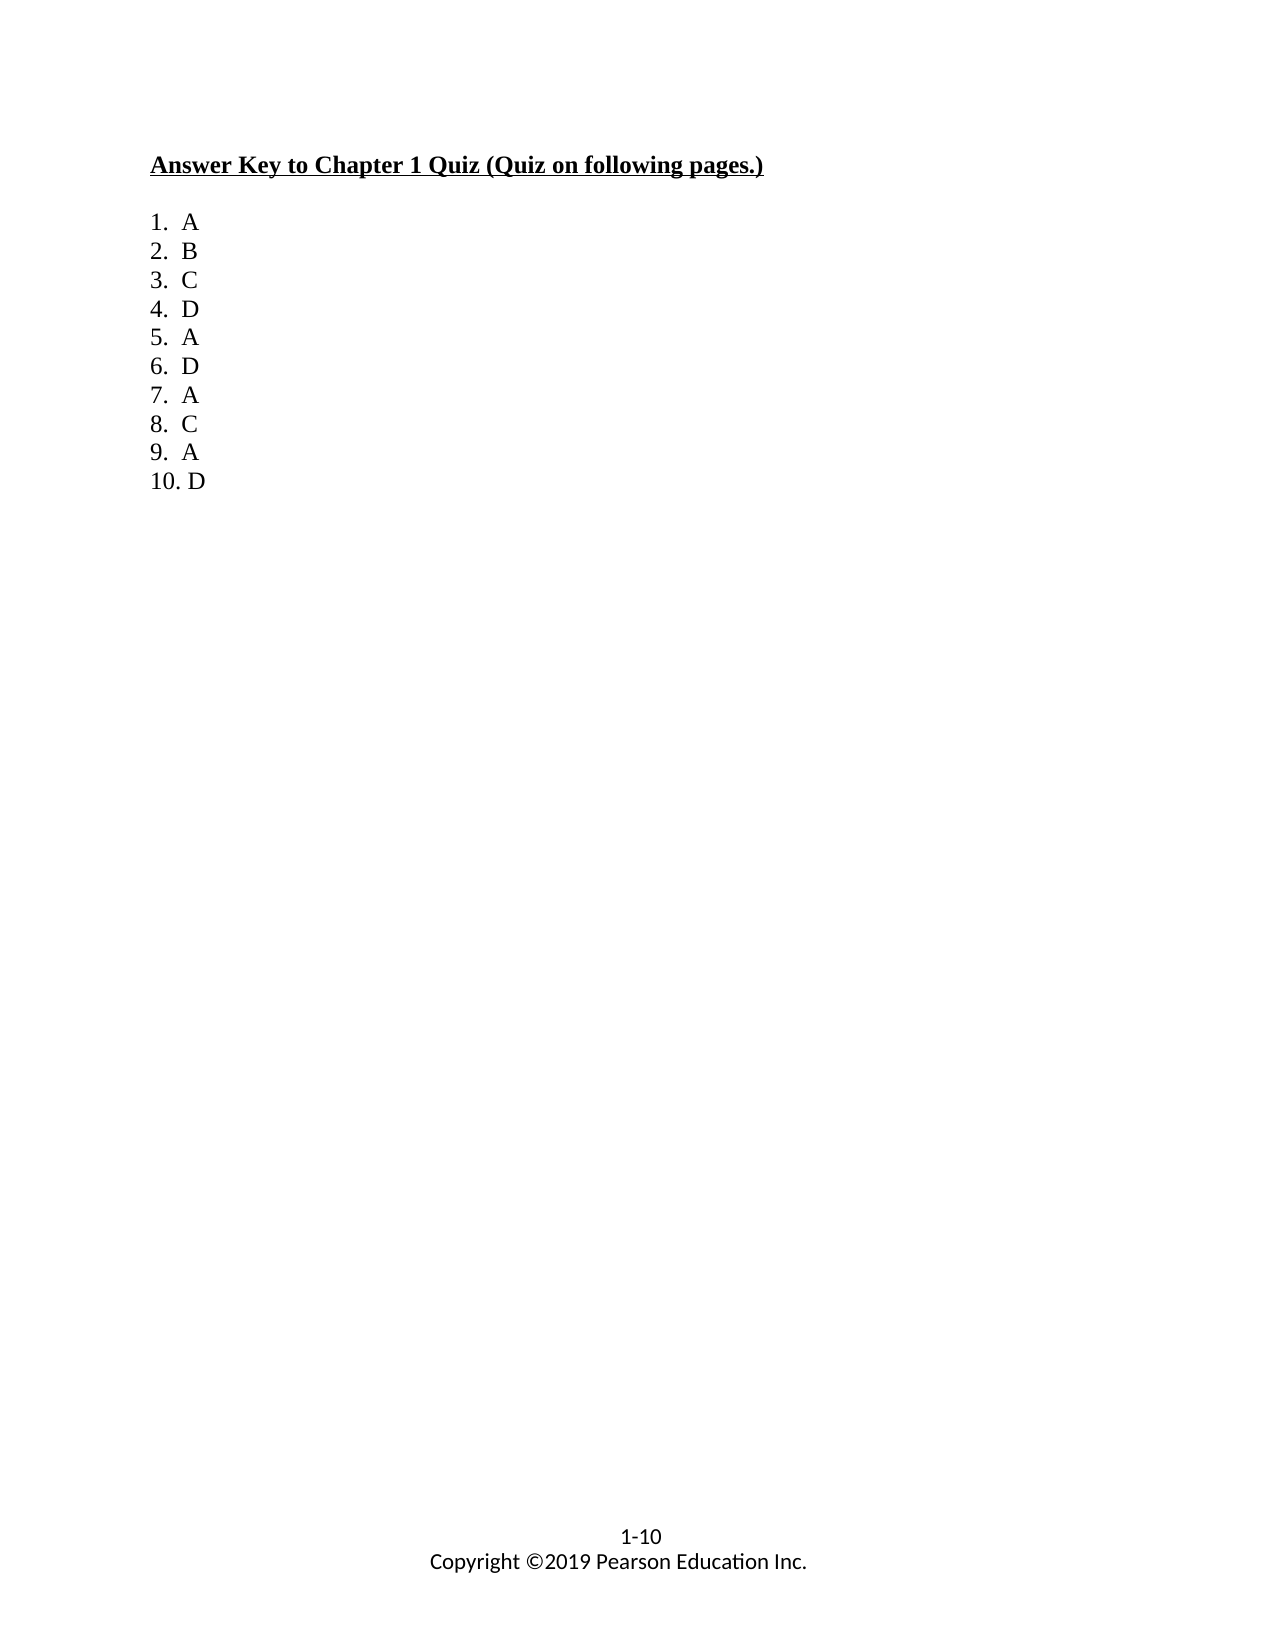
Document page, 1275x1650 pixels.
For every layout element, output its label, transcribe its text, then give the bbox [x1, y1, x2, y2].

text 9. A [150, 437, 1125, 466]
text 10. D [150, 466, 1125, 495]
text 4. D [150, 294, 1125, 322]
text 8. C [150, 409, 1125, 437]
text 7. A [150, 380, 1125, 409]
text 1. A [150, 207, 1125, 236]
text 6. D [150, 351, 1125, 380]
text 3. C [150, 265, 1125, 294]
text 2. B [150, 236, 1125, 265]
text 5. A [150, 322, 1125, 351]
text Answer Key to Chapter 1 Quiz (Quiz on following pages.) [150, 150, 1125, 179]
